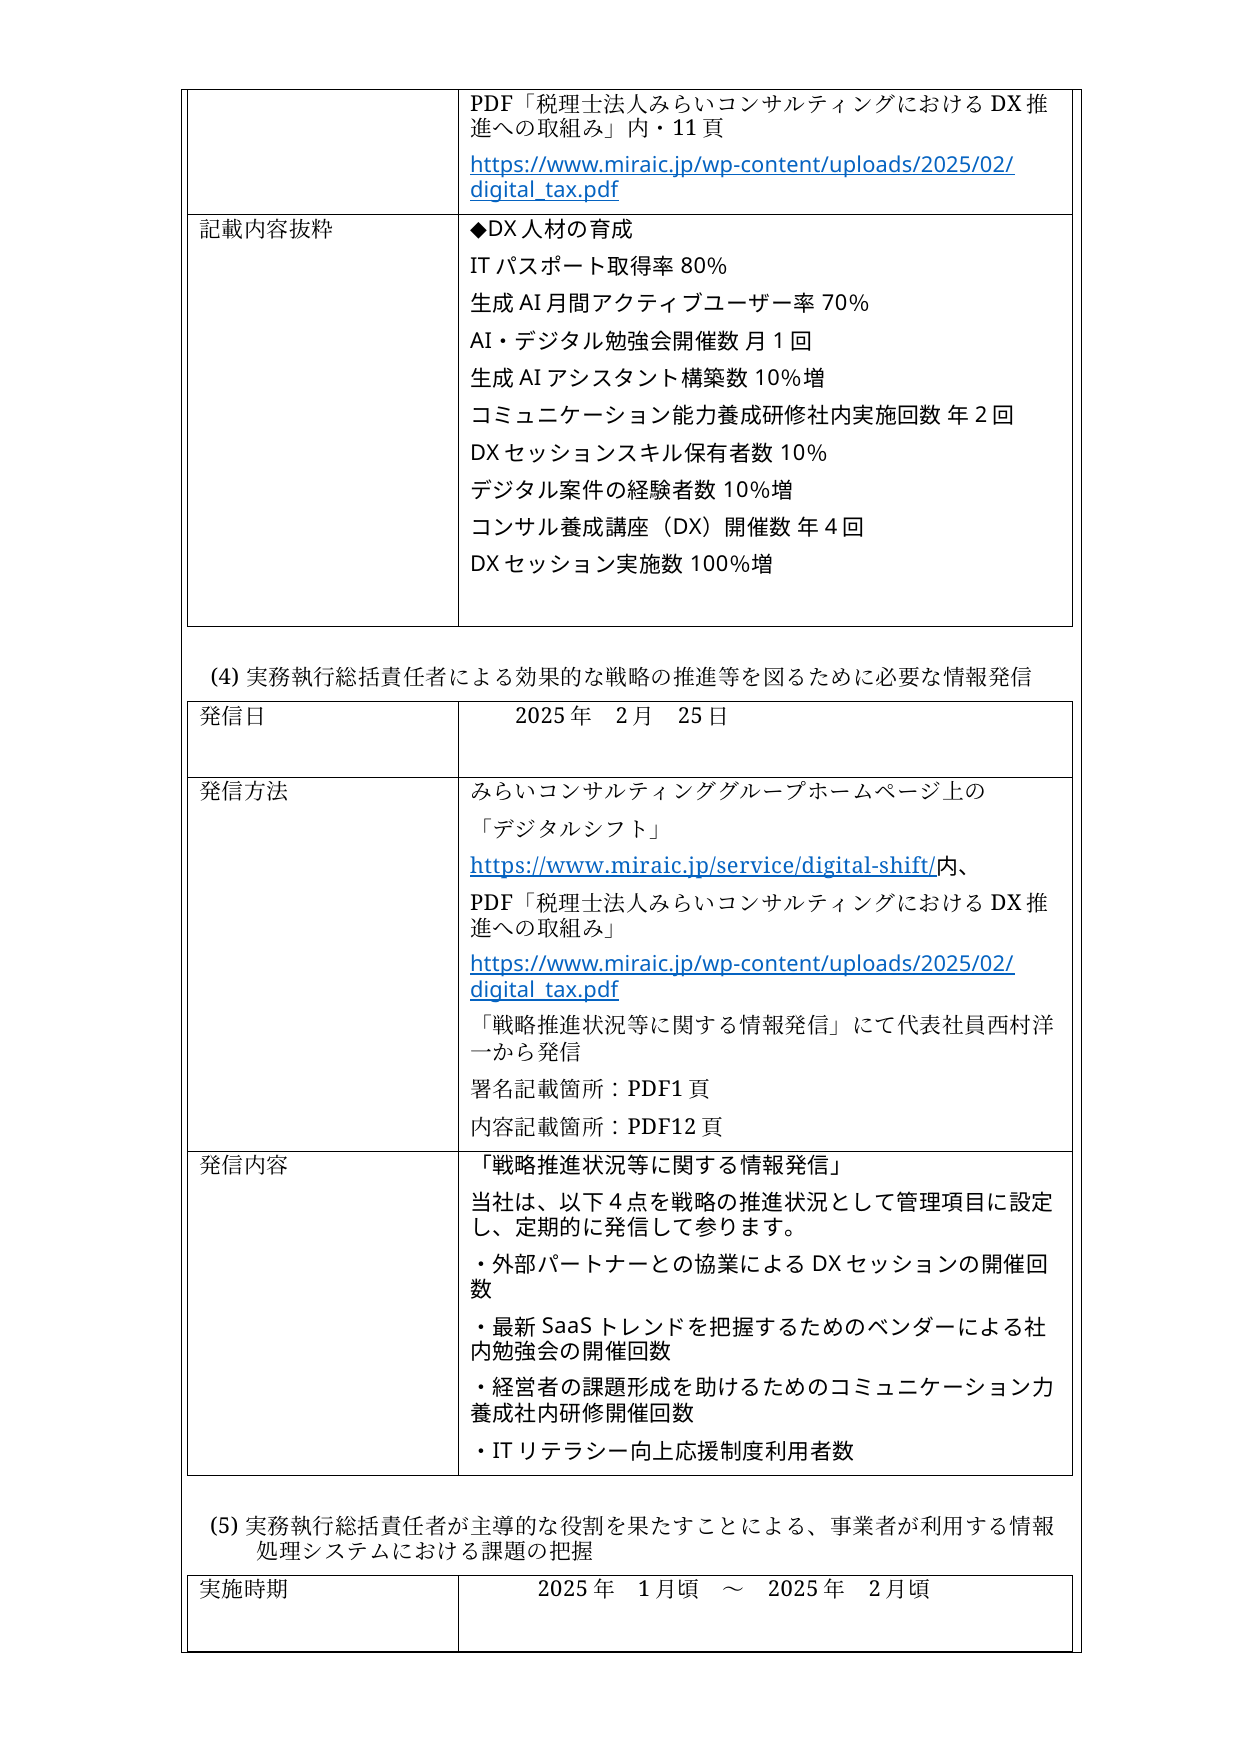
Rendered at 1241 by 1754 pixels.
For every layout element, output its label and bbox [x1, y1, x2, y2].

table_cell [182, 90, 1081, 1652]
